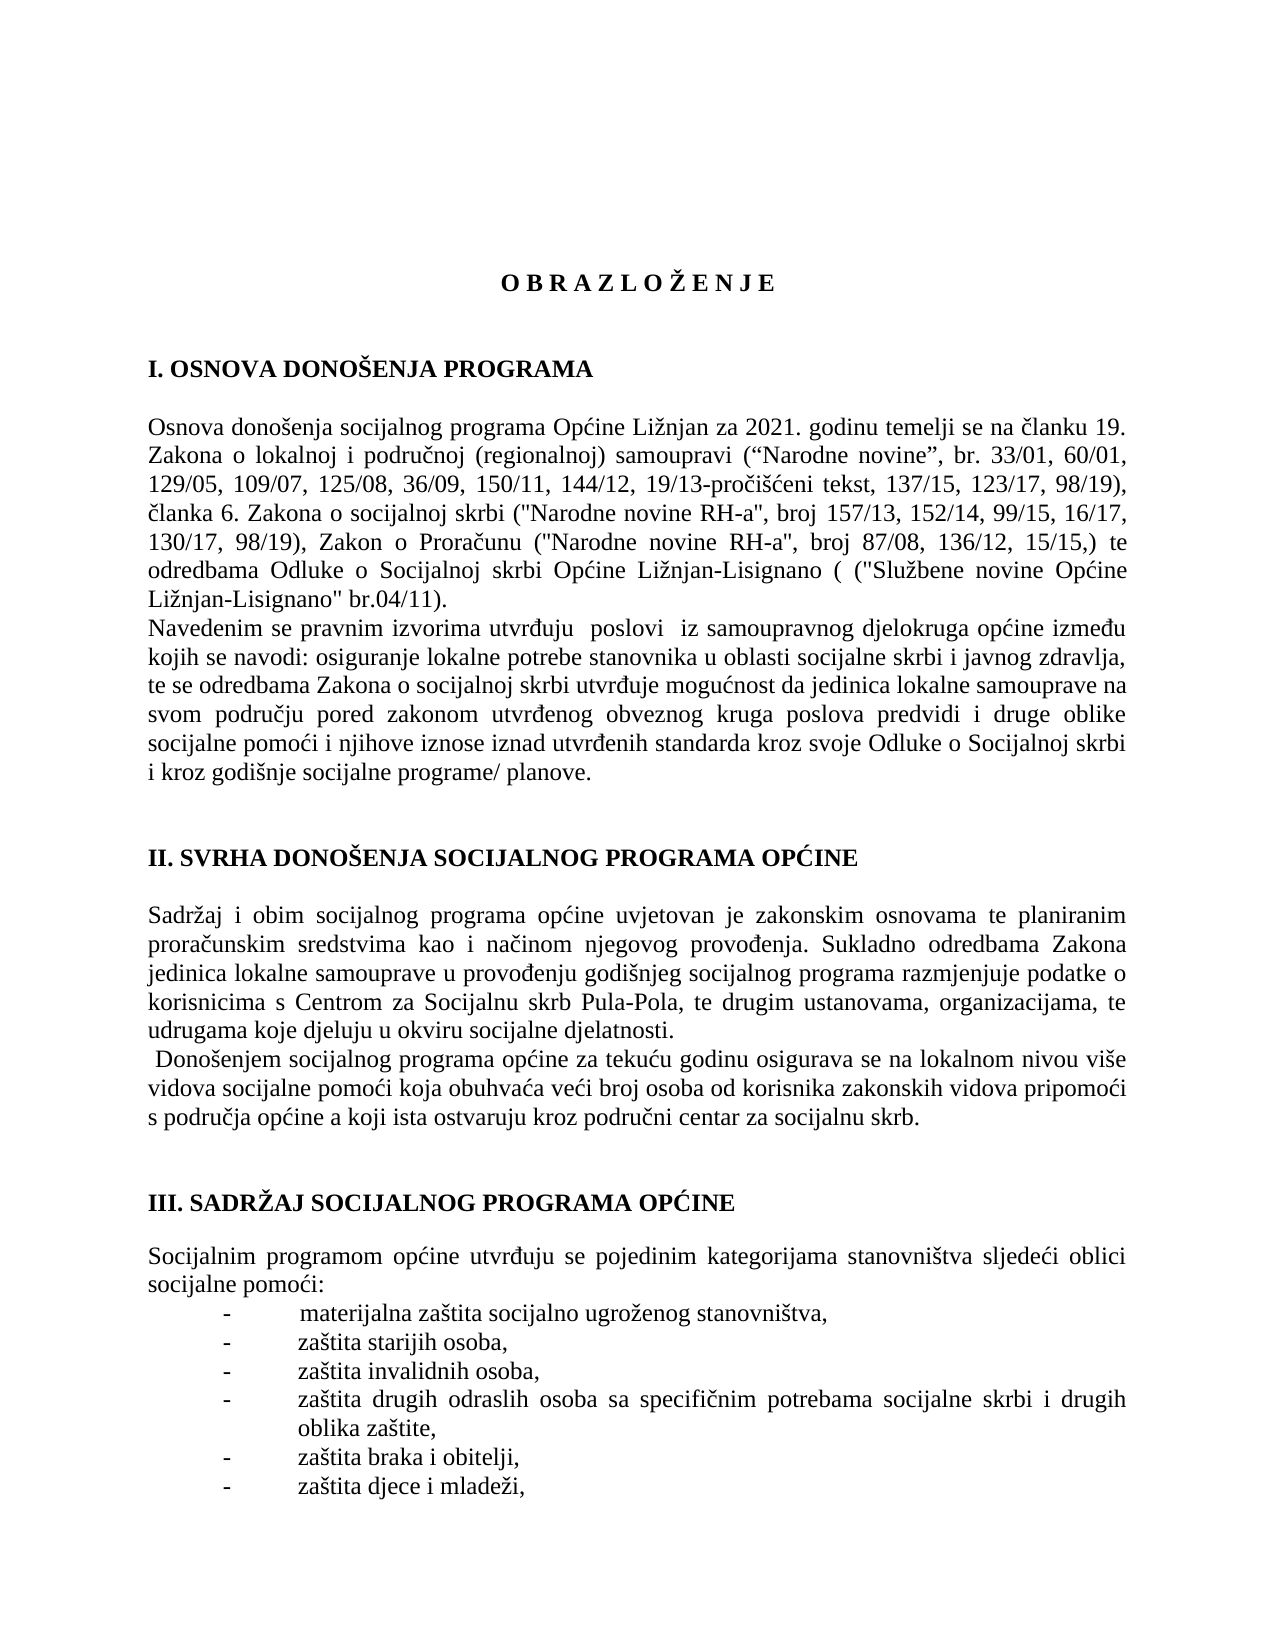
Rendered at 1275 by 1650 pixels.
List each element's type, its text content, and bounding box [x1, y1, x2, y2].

text Osnova donošenja socijalnog programa Općine Ližnjan za 2021. godinu temelji se na članku 19. Zakona o lokalnoj i područnoj (regionalnoj) samoupravi (“Narodne novine”, br. 33/01, 60/01, 129/05, 109/07, 125/08, 36/09, 150/11, 144/12, 19/13-pročišćeni tekst, 137/15, 123/17, 98/19), članka 6. Zakona o socijalnoj skrbi (''Narodne novine RH-a'', broj 157/13, 152/14, 99/15, 16/17, 130/17, 98/19), Zakon o Proračunu (''Narodne novine RH-a'', broj 87/08, 136/12, 15/15,) te odredbama Odluke o Socijalnoj skrbi Općine Ližnjan-Lisignano ( ("Službene novine Općine Ližnjan-Lisignano" br.04/11). [148, 412, 1127, 613]
text I. OSNOVA DONOŠENJA PROGRAMA [148, 354, 1127, 383]
list zaštita drugih odraslih osoba sa specifičnim potrebama socijalne skrbi i drugih oblika zaštite, [223, 1384, 1127, 1442]
text II. SVRHA DONOŠENJA SOCIJALNOG PROGRAMA OPĆINE [148, 843, 1127, 872]
text O B R A Z L O Ž E N J E [148, 268, 1127, 297]
text Donošenjem socijalnog programa općine za tekuću godinu osigurava se na lokalnom nivou više vidova socijalne pomoći koja obuhvaća veći broj osoba od korisnika zakonskih vidova pripomoći s područja općine a koji ista ostvaruju kroz područni centar za socijalnu skrb. [148, 1044, 1127, 1130]
text Navedenim se pravnim izvorima utvrđuju poslovi iz samoupravnog djelokruga općine između kojih se navodi: osiguranje lokalne potrebe stanovnika u oblasti socijalne skrbi i javnog zdravlja, te se odredbama Zakona o socijalnoj skrbi utvrđuje mogućnost da jedinica lokalne samouprave na svom području pored zakonom utvrđenog obveznog kruga poslova predvidi i druge oblike socijalne pomoći i njihove iznose iznad utvrđenih standarda kroz svoje Odluke o Socijalnoj skrbi i kroz godišnje socijalne programe/ planove. [148, 613, 1127, 785]
text Socijalnim programom općine utvrđuju se pojedinim kategorijama stanovništva sljedeći oblici socijalne pomoći: [148, 1241, 1127, 1298]
list zaštita braka i obitelji, [223, 1442, 1127, 1471]
list zaštita starijih osoba, [223, 1327, 1127, 1356]
text III. SADRŽAJ SOCIJALNOG PROGRAMA OPĆINE [148, 1188, 1127, 1217]
list zaštita invalidnih osoba, [223, 1356, 1127, 1384]
text - materijalna zaštita socijalno ugroženog stanovništva, [223, 1298, 1127, 1327]
list zaštita djece i mladeži, [223, 1471, 1127, 1499]
text Sadržaj i obim socijalnog programa općine uvjetovan je zakonskim osnovama te planiranim proračunskim sredstvima kao i načinom njegovog provođenja. Sukladno odredbama Zakona jedinica lokalne samouprave u provođenju godišnjeg socijalnog programa razmjenjuje podatke o korisnicima s Centrom za Socijalnu skrb Pula-Pola, te drugim ustanovama, organizacijama, te udrugama koje djeluju u okviru socijalne djelatnosti. [148, 900, 1127, 1044]
